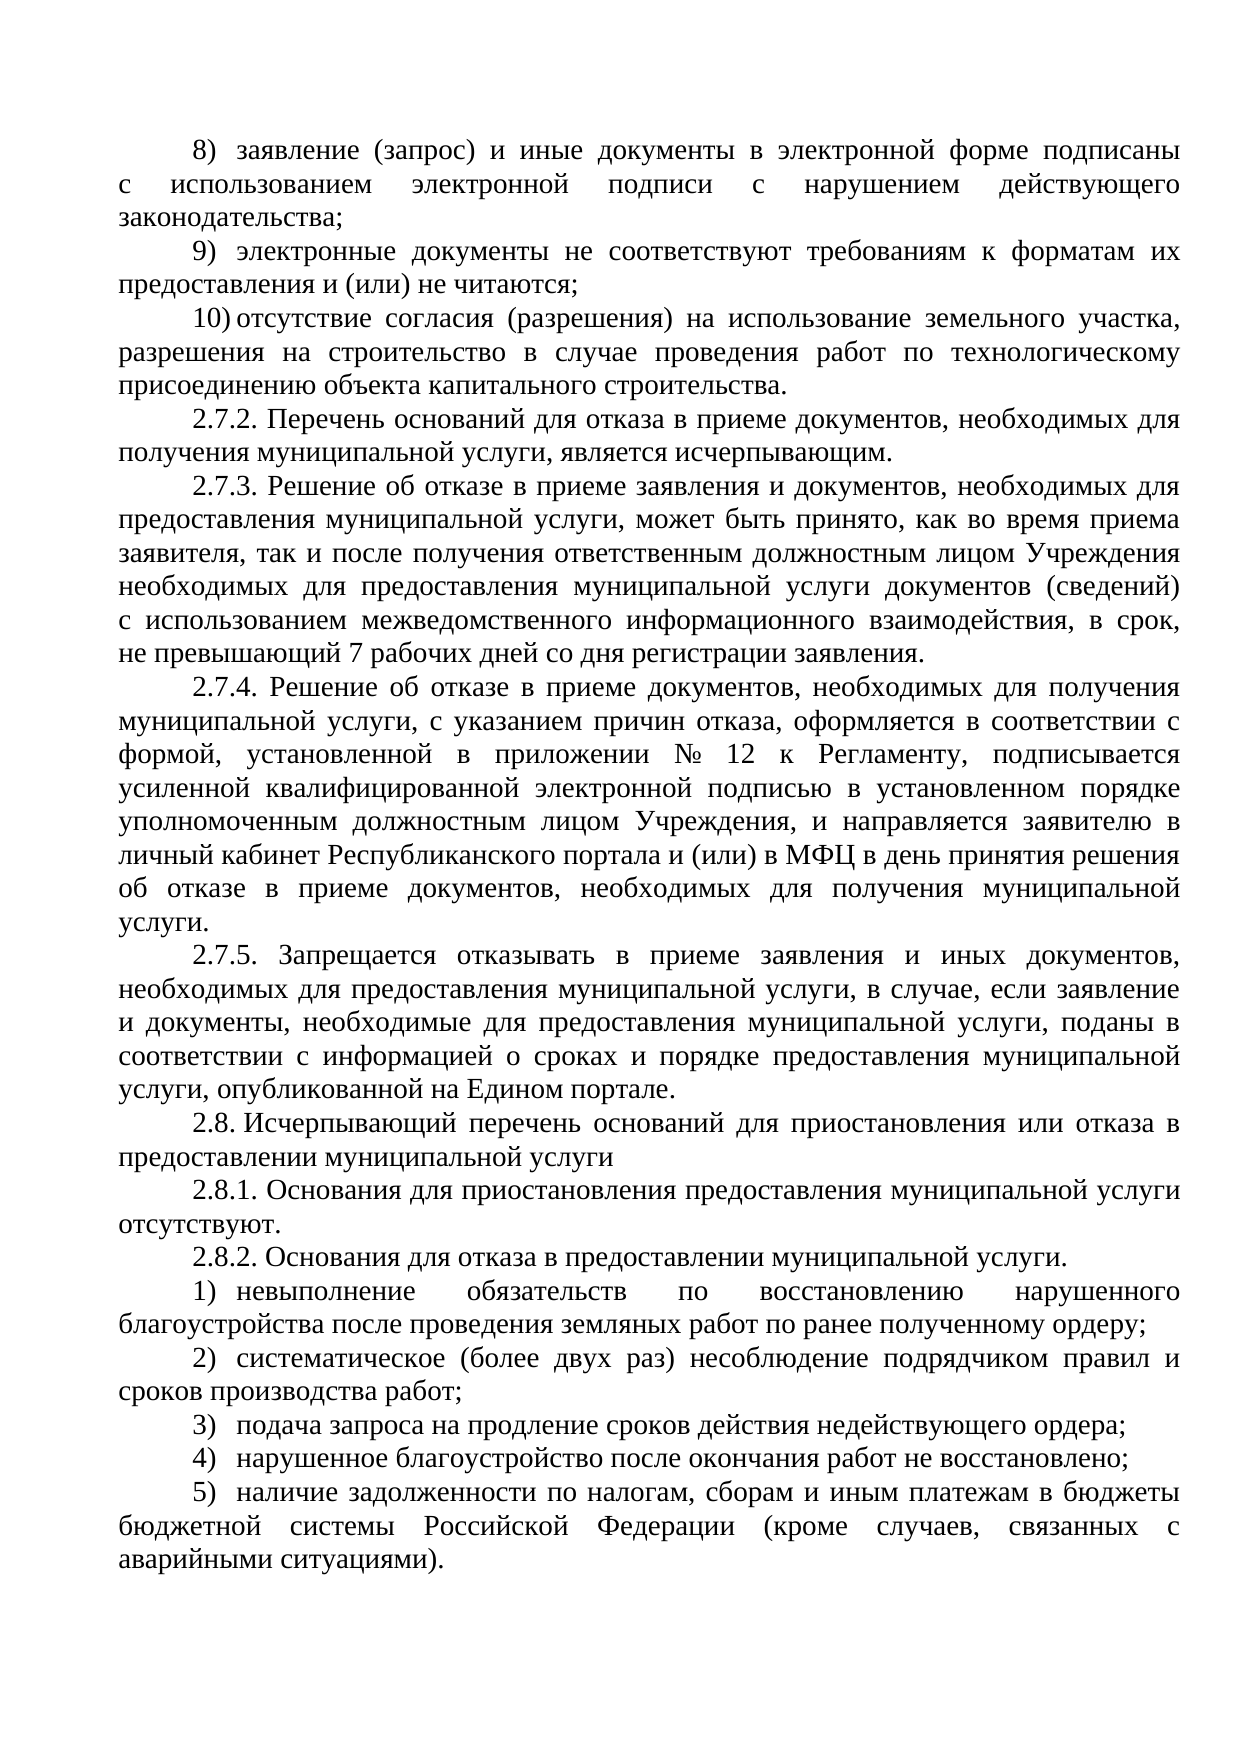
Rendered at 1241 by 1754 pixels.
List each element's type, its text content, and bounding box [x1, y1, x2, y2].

text 2.7.4. Решение об отказе в приеме документов, необходимых для получения муниципальной услуги, с указанием причин отказа, оформляется в соответствии с формой, установленной в приложении № 12 к Регламенту, подписывается усиленной квалифицированной электронной подписью в установленном порядке уполномоченным должностным лицом Учреждения, и направляется заявителю в личный кабинет Республиканского портала и (или) в МФЦ в день принятия решения об отказе в приеме документов, необходимых для получения муниципальной услуги. [118, 669, 1181, 937]
text 2.8. Исчерпывающий перечень оснований для приостановления или отказа в предоставлении муниципальной услуги [118, 1105, 1181, 1172]
text 2.8.1. Основания для приостановления предоставления муниципальной услуги отсутствуют. [118, 1172, 1181, 1239]
list нарушенное благоустройство после окончания работ не восстановлено; [118, 1441, 1181, 1474]
list отсутствие согласия (разрешения) на использование земельного участка, разрешения на строительство в случае проведения работ по технологическому присоединению объекта капитального строительства. [118, 300, 1181, 401]
text 2.8.2. Основания для отказа в предоставлении муниципальной услуги. [118, 1239, 1181, 1273]
text 2.7.2. Перечень оснований для отказа в приеме документов, необходимых для получения муниципальной услуги, является исчерпывающим. [118, 401, 1181, 468]
text 2.7.5. Запрещается отказывать в приеме заявления и иных документов, необходимых для предоставления муниципальной услуги, в случае, если заявление и документы, необходимые для предоставления муниципальной услуги, поданы в соответствии с информацией о сроках и порядке предоставления муниципальной услуги, опубликованной на Едином портале. [118, 937, 1181, 1105]
list подача запроса на продление сроков действия недействующего ордера; [118, 1407, 1181, 1441]
list заявление (запрос) и иные документы в электронной форме подписаны с использованием электронной подписи с нарушением действующего законодательства; [118, 132, 1181, 233]
list невыполнение обязательств по восстановлению нарушенного благоустройства после проведения земляных работ по ранее полученному ордеру; [118, 1273, 1181, 1340]
list систематическое (более двух раз) несоблюдение подрядчиком правил и сроков производства работ; [118, 1340, 1181, 1407]
list электронные документы не соответствуют требованиям к форматам их предоставления и (или) не читаются; [118, 233, 1181, 300]
text 2.7.3. Решение об отказе в приеме заявления и документов, необходимых для предоставления муниципальной услуги, может быть принято, как во время приема заявителя, так и после получения ответственным должностным лицом Учреждения необходимых для предоставления муниципальной услуги документов (сведений) с использованием межведомственного информационного взаимодействия, в срок, не превышающий 7 рабочих дней со дня регистрации заявления. [118, 468, 1181, 669]
list наличие задолженности по налогам, сборам и иным платежам в бюджеты бюджетной системы Российской Федерации (кроме случаев, связанных с аварийными ситуациями). [118, 1474, 1181, 1575]
